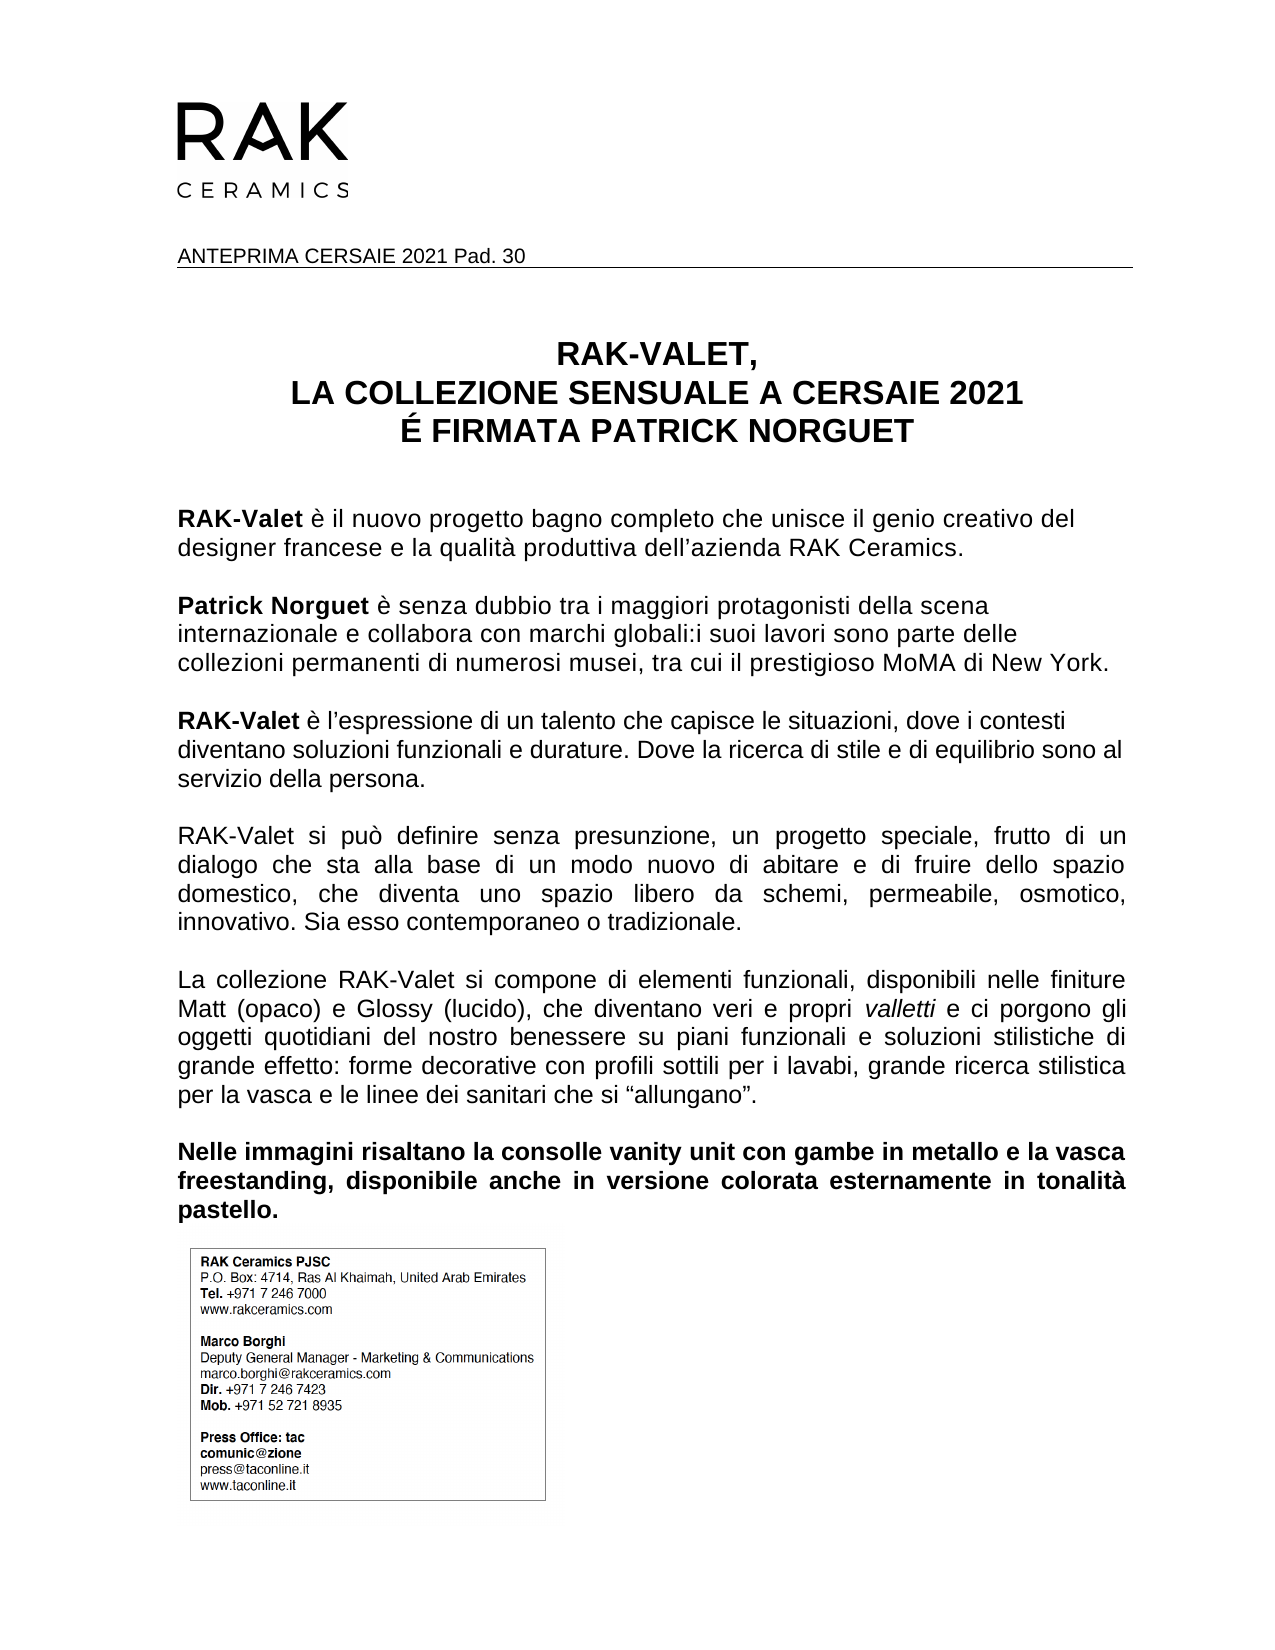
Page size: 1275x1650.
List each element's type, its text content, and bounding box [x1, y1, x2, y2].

text RAK-Valet è l’espressione di un talento che capisce le situazioni, dove i contesti diventano soluzioni funzionali e durature. Dove la ricerca di stile e di equilibrio sono al servizio della persona. [177, 706, 1127, 792]
text RAK-Valet, [177, 334, 1137, 373]
text La collezione RAK-Valet si compone di elementi funzionali, disponibili nelle finiture Matt (opaco) e Glossy (lucido), che diventano veri e propri valletti e ci porgono gli oggetti quotidiani del nostro benessere su piani funzionali e soluzioni stilistiche di grande effetto: forme decorative con profili sottili per i lavabi, grande ricerca stilistica per la vasca e le linee dei sanitari che si “allungano”. [177, 965, 1127, 1109]
text RAK-Valet è il nuovo progetto bagno completo che unisce il genio creativo del designer francese e la qualità produttiva dell’azienda RAK Ceramics. [177, 504, 1127, 562]
text RAK-Valet si può definire senza presunzione, un progetto speciale, frutto di un dialogo che sta alla base di un modo nuovo di abitare e di fruire dello spazio domestico, che diventa uno spazio libero da schemi, permeabile, osmotico, innovativo. Sia esso contemporaneo o tradizionale. [177, 821, 1127, 936]
picture [177, 102, 348, 198]
text Nelle immagini risaltano la consolle vanity unit con gambe in metallo e la vasca freestanding, disponibile anche in versione colorata esternamente in tonalità pastello. [177, 1137, 1127, 1224]
text Patrick Norguet è senza dubbio tra i maggiori protagonisti della scena internazionale e collabora con marchi globali:i suoi lavori sono parte delle collezioni permanenti di numerosi musei, tra cui il prestigioso MoMA di New York. [177, 591, 1127, 677]
text É firmatA Patrick Norguet [177, 411, 1137, 450]
text ANTEPRIMA CERSAIE 2021 Pad. 30 [177, 244, 1093, 267]
text LA COLLEZIONE SENSUALE A CERSAIE 2021 [177, 373, 1137, 411]
picture [177, 1223, 566, 1526]
